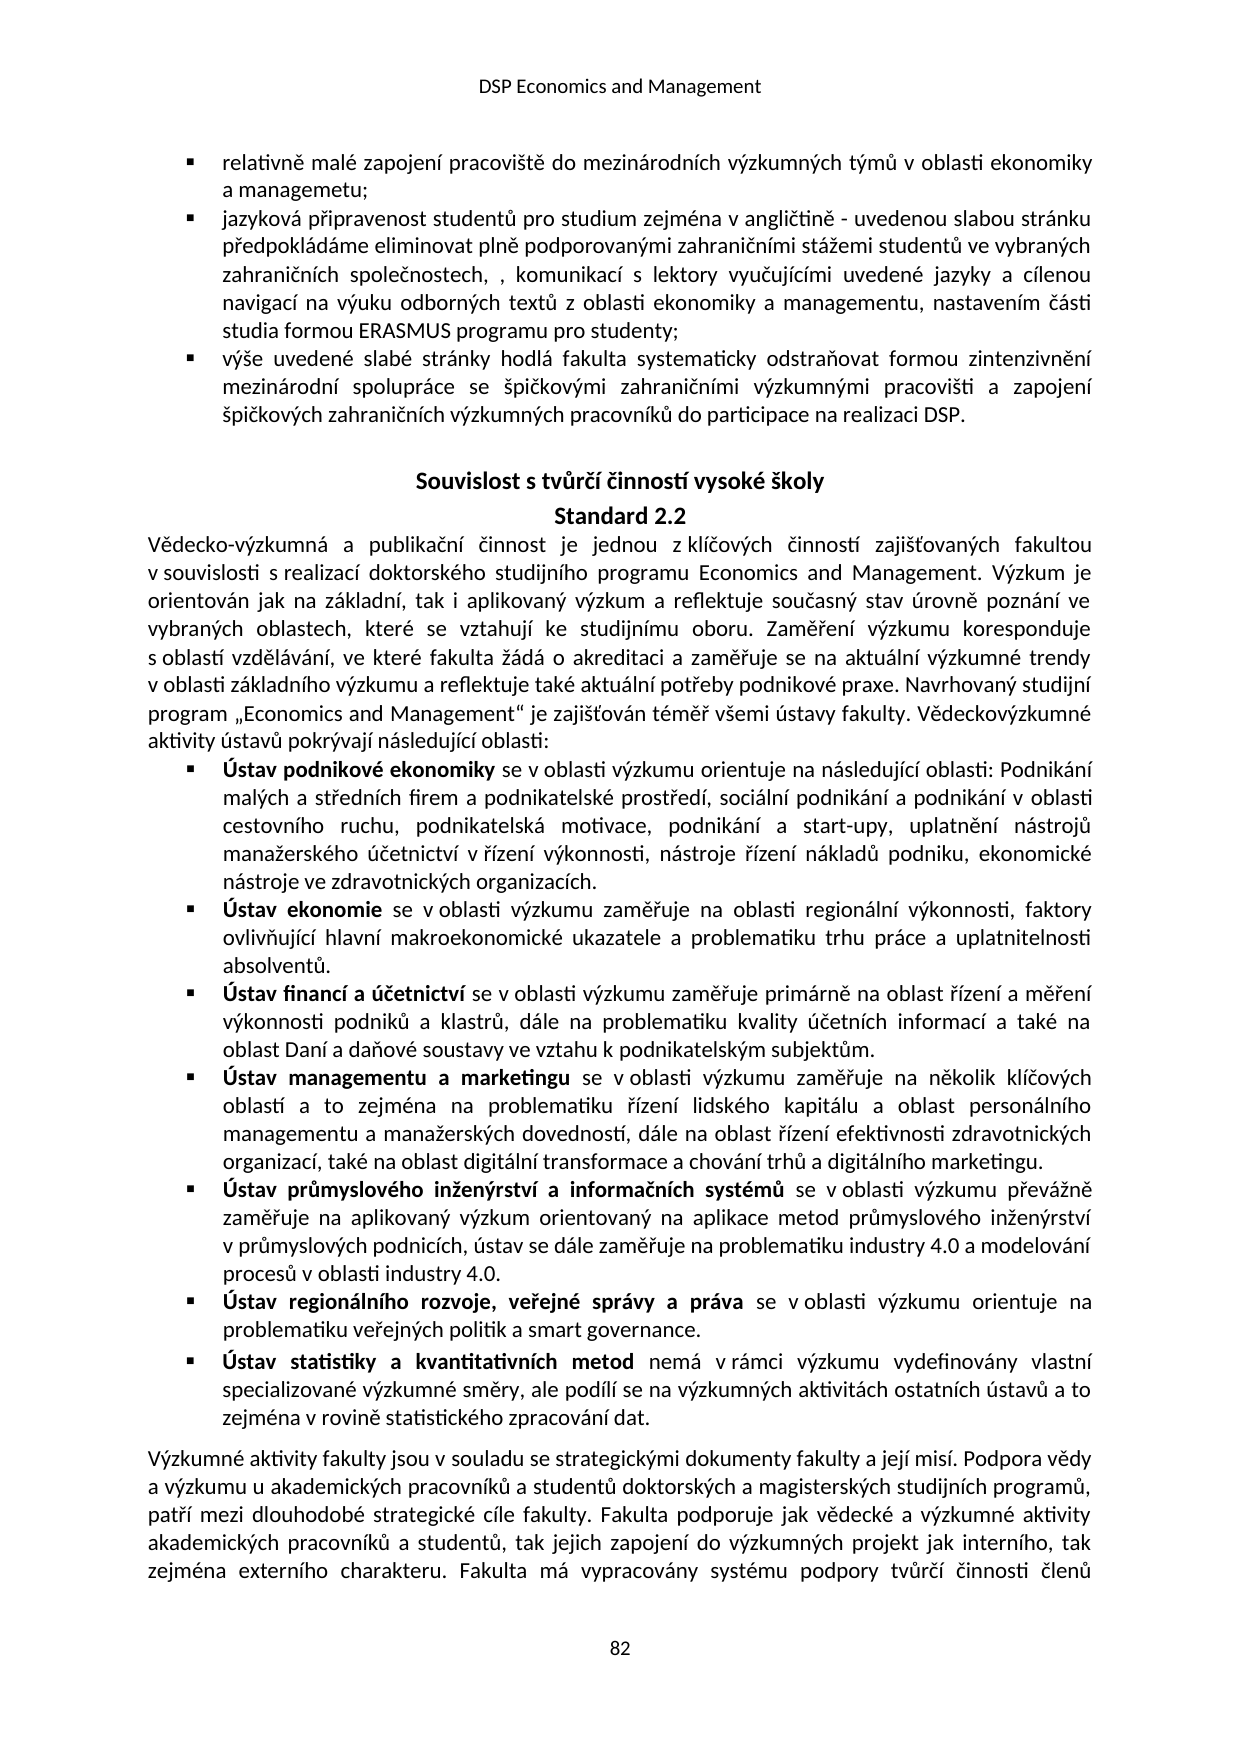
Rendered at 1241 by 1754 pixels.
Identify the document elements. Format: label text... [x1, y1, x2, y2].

list jazyková připravenost studentů pro studium zejména v angličtině - uvedenou slabou stránku předpokládáme eliminovat plně podporovanými zahraničními stážemi studentů ve vybraných zahraničních společnostech, , komunikací s lektory vyučujícími uvedené jazyky a cílenou navigací na výuku odborných textů z oblasti ekonomiky a managementu, nastavením části studia formou ERASMUS programu pro studenty; [185, 204, 1093, 344]
list Ústav financí a účetnictví se v oblasti výzkumu zaměřuje primárně na oblast řízení a měření výkonnosti podniků a klastrů, dále na problematiku kvality účetních informací a také na oblast Daní a daňové soustavy ve vztahu k podnikatelským subjektům. [185, 979, 1093, 1063]
subtitle Standard 2.2 [148, 500, 1093, 531]
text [148, 1444, 1093, 1584]
text Vědecko-výzkumná a publikační činnost je jednou z klíčových činností zajišťovaných fakultou v souvislosti s realizací doktorského studijního programu Economics and Management. Výzkum je orientován jak na základní, tak i aplikovaný výzkum a reflektuje současný stav úrovně poznání ve vybraných oblastech, které se vztahují ke studijnímu oboru. Zaměření výzkumu koresponduje s oblastí vzdělávání, ve které fakulta žádá o akreditaci a zaměřuje se na aktuální výzkumné trendy v oblasti základního výzkumu a reflektuje také aktuální potřeby podnikové praxe. Navrhovaný studijní program „Economics and Management“ je zajišťován téměř všemi ústavy fakulty. Vědeckovýzkumné aktivity ústavů pokrývají následující oblasti: [148, 531, 1093, 755]
list Ústav regionálního rozvoje, veřejné správy a práva se v oblasti výzkumu orientuje na problematiku veřejných politik a smart governance. [185, 1287, 1093, 1343]
list Ústav podnikové ekonomiky se v oblasti výzkumu orientuje na následující oblasti: Podnikání malých a středních firem a podnikatelské prostředí, sociální podnikání a podnikání v oblasti cestovního ruchu, podnikatelská motivace, podnikání a start-upy, uplatnění nástrojů manažerského účetnictví v řízení výkonnosti, nástroje řízení nákladů podniku, ekonomické nástroje ve zdravotnických organizacích. [185, 755, 1093, 895]
list Ústav ekonomie se v oblasti výzkumu zaměřuje na oblasti regionální výkonnosti, faktory ovlivňující hlavní makroekonomické ukazatele a problematiku trhu práce a uplatnitelnosti absolventů. [185, 895, 1093, 979]
subtitle Ústav statistiky a kvantitativních metod nemá v rámci výzkumu vydefinovány vlastní specializované výzkumné směry, ale podílí se na výzkumných aktivitách ostatních ústavů a to zejména v rovině statistického zpracování dat. [185, 1347, 1093, 1431]
list Ústav průmyslového inženýrství a informačních systémů se v oblasti výzkumu převážně zaměřuje na aplikovaný výzkum orientovaný na aplikace metod průmyslového inženýrství v průmyslových podnicích, ústav se dále zaměřuje na problematiku industry 4.0 a modelování procesů v oblasti industry 4.0. [185, 1175, 1093, 1287]
list relativně malé zapojení pracoviště do mezinárodních výzkumných týmů v oblasti ekonomiky a managemetu; [185, 148, 1093, 204]
list Ústav managementu a marketingu se v oblasti výzkumu zaměřuje na několik klíčových oblastí a to zejména na problematiku řízení lidského kapitálu a oblast personálního managementu a manažerských dovedností, dále na oblast řízení efektivnosti zdravotnických organizací, také na oblast digitální transformace a chování trhů a digitálního marketingu. [185, 1063, 1093, 1175]
subtitle Souvislost s tvůrčí činností vysoké školy [148, 465, 1093, 496]
list výše uvedené slabé stránky hodlá fakulta systematicky odstraňovat formou zintenzivnění mezinárodní spolupráce se špičkovými zahraničními výzkumnými pracovišti a zapojení špičkových zahraničních výzkumných pracovníků do participace na realizaci DSP. [185, 344, 1093, 428]
